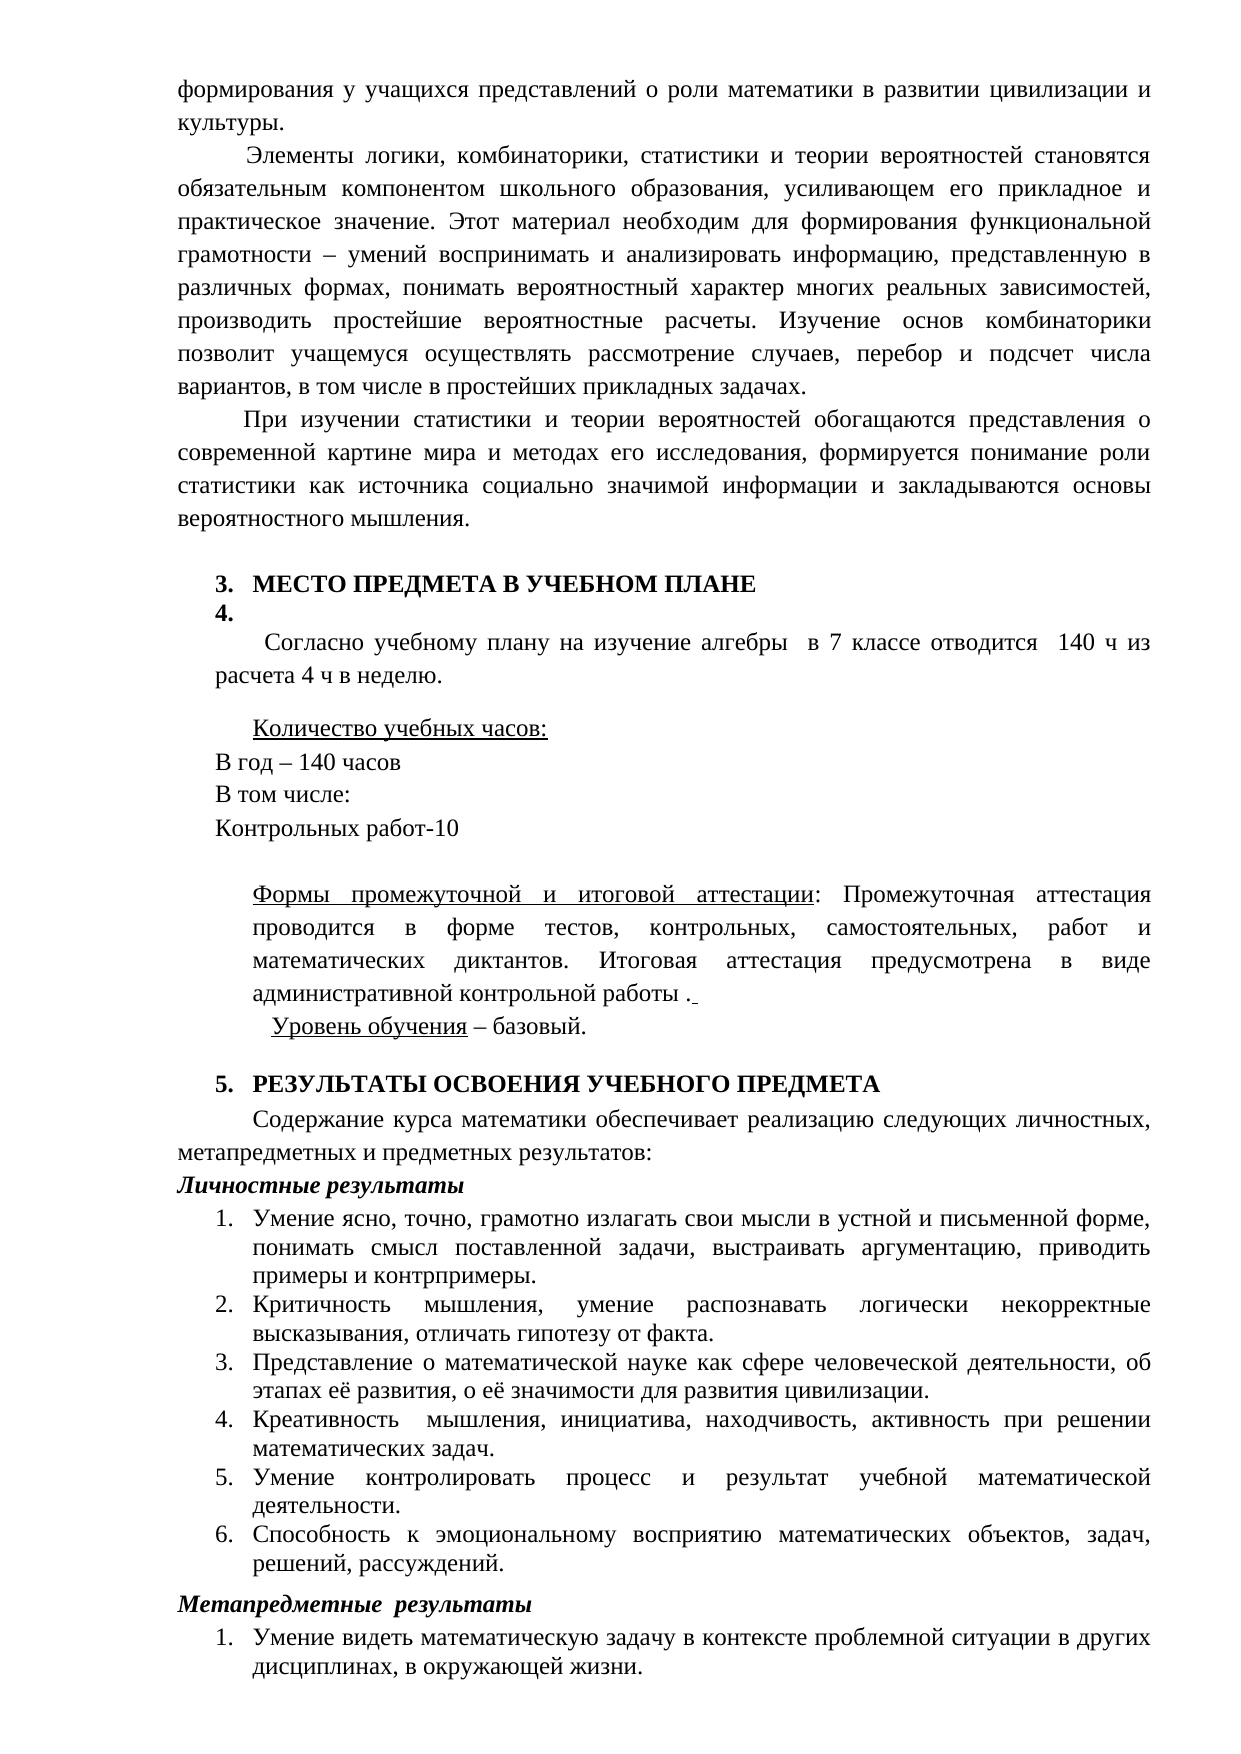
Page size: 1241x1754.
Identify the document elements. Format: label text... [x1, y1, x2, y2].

text Содержание курса математики обеспечивает реализацию следующих личностных, метапредметных и предметных результатов: [177, 1104, 1152, 1166]
list Умение ясно, точно, грамотно излагать свои мысли в устной и письменной форме, понимать смысл поставленной задачи, выстраивать аргументацию, приводить примеры и контрпримеры. [215, 1203, 1152, 1289]
list Умение видеть математическую задачу в контексте проблемной ситуации в других дисциплинах, в окружающей жизни. [215, 1622, 1152, 1679]
text При изучении статистики и теории вероятностей обогащаются представления о современной картине мира и методах его исследования, формируется понимание роли статистики как источника социально значимой информации и закладываются основы вероятностного мышления. [177, 404, 1152, 532]
text Личностные результаты [177, 1170, 1152, 1198]
list МЕСТО ПРЕДМЕТА В УЧЕБНОМ ПЛАНЕ [215, 569, 1152, 598]
text Метапредметные результаты [177, 1589, 1152, 1618]
text В год – 140 часов [215, 747, 1152, 775]
text Элементы логики, комбинаторики, статистики и теории вероятностей становятся обязательным компонентом школьного образования, усиливающем его прикладное и практическое значение. Этот материал необходим для формирования функциональной грамотности – умений воспринимать и анализировать информацию, представленную в различных формах, понимать вероятностный характер многих реальных зависимостей, производить простейшие вероятностные расчеты. Изучение основ комбинаторики позволит учащемуся осуществлять рассмотрение случаев, перебор и подсчет числа вариантов, в том числе в простейших прикладных задачах. [177, 140, 1152, 400]
list РЕЗУЛЬТАТЫ ОСВОЕНИЯ УЧЕБНОГО ПРЕДМЕТА [215, 1069, 1152, 1097]
text Формы промежуточной и итоговой аттестации: Промежуточная аттестация проводится в форме тестов, контрольных, самостоятельных, работ и математических диктантов. Итоговая аттестация предусмотрена в виде административной контрольной работы . [252, 879, 1152, 1006]
list Умение контролировать процесс и результат учебной математической деятельности. [215, 1462, 1152, 1519]
text Количество учебных часов: [252, 713, 1152, 742]
list Представление о математической науке как сфере человеческой деятельности, об этапах её развития, о её значимости для развития цивилизации. [215, 1347, 1152, 1404]
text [177, 74, 1152, 136]
text Уровень обучения – базовый. [252, 1011, 1152, 1039]
text Контрольных работ-10 [215, 813, 1152, 841]
text В том числе: [215, 779, 1152, 808]
text Согласно учебному плану на изучение алгебры в 7 классе отводится 140 ч из расчета 4 ч в неделю. [215, 627, 1152, 688]
list Критичность мышления, умение распознавать логически некорректные высказывания, отличать гипотезу от факта. [215, 1289, 1152, 1347]
list Способность к эмоциональному восприятию математических объектов, задач, решений, рассуждений. [215, 1519, 1152, 1577]
list Креативность мышления, инициатива, находчивость, активность при решении математических задач. [215, 1404, 1152, 1462]
